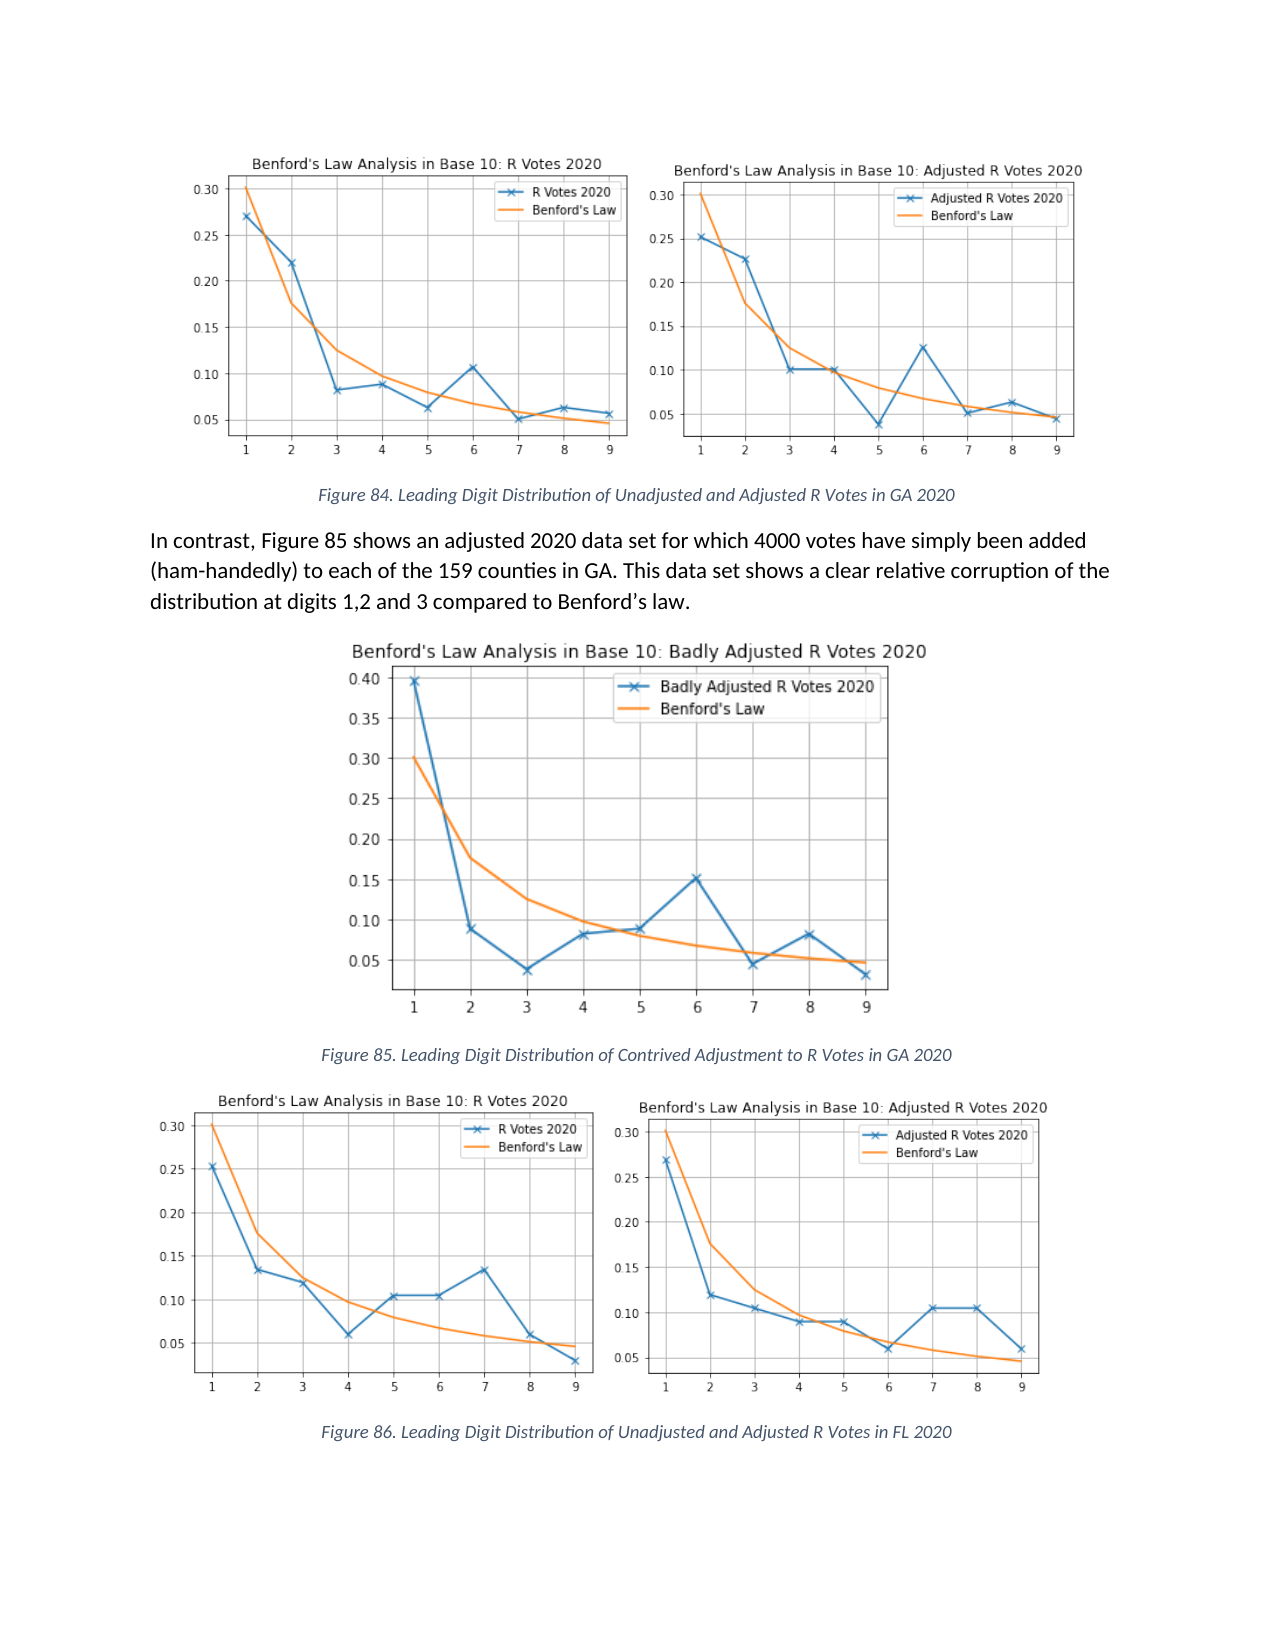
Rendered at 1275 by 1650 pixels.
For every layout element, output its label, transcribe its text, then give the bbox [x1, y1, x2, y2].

picture [337, 633, 938, 1025]
text In contrast, Figure 85 shows an adjusted 2020 data set for which 4000 votes have simply been added (ham-handedly) to each of the 159 counties in GA. This data set shows a clear relative corruption of the distribution at digits 1,2 and 3 compared to Benford’s law. [150, 526, 1125, 615]
picture [184, 150, 635, 464]
picture [150, 1087, 600, 1401]
picture [640, 156, 1091, 464]
picture [605, 1093, 1056, 1401]
